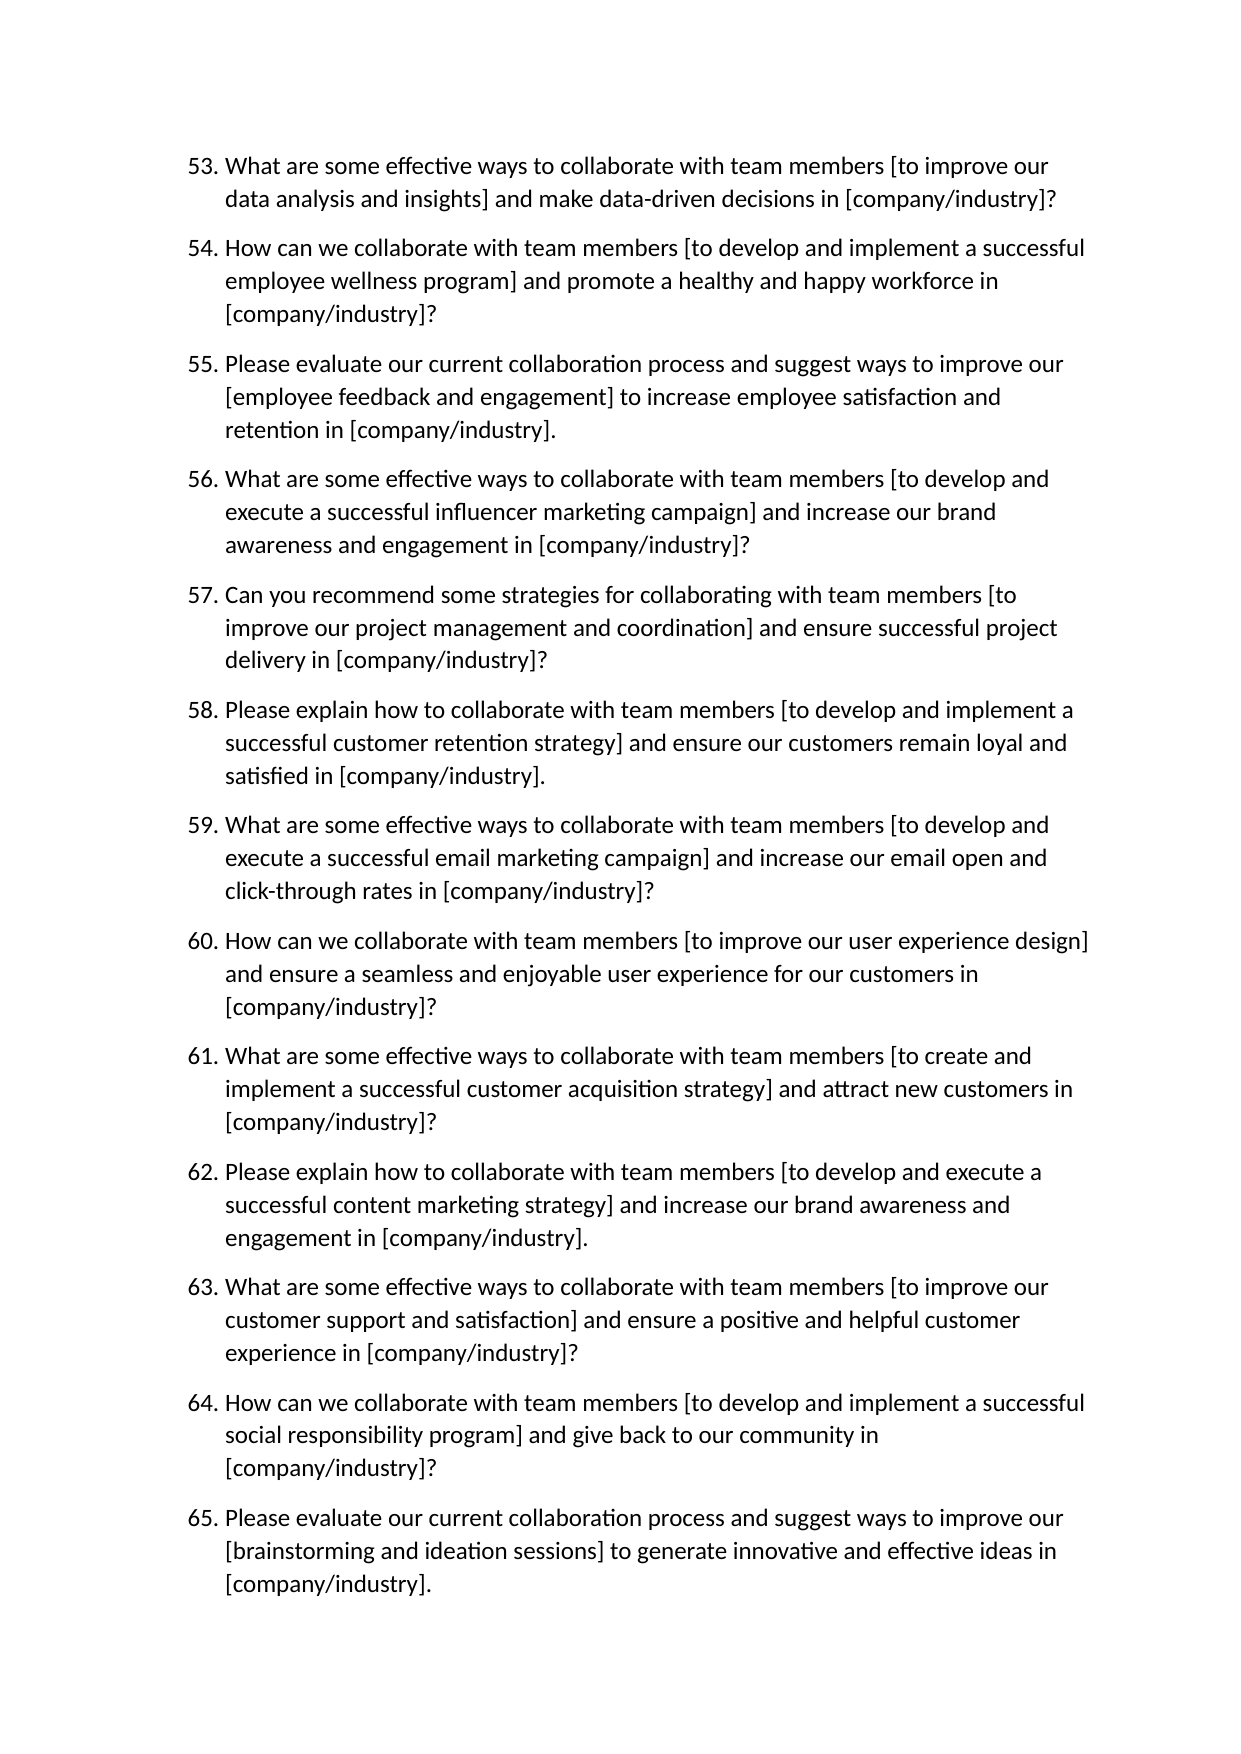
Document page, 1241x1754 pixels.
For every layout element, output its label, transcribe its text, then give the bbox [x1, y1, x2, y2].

list What are some effective ways to collaborate with team members [to develop and execute a successful influencer marketing campaign] and increase our brand awareness and engagement in [company/industry]? [187, 463, 1090, 560]
list Please explain how to collaborate with team members [to develop and implement a successful customer retention strategy] and ensure our customers remain loyal and satisfied in [company/industry]. [187, 694, 1090, 791]
list Please evaluate our current collaboration process and suggest ways to improve our [brainstorming and ideation sessions] to generate innovative and effective ideas in [company/industry]. [187, 1502, 1090, 1598]
list What are some effective ways to collaborate with team members [to improve our data analysis and insights] and make data-driven decisions in [company/industry]? [187, 150, 1090, 213]
list How can we collaborate with team members [to improve our user experience design] and ensure a seamless and enjoyable user experience for our customers in [company/industry]? [187, 925, 1090, 1021]
list What are some effective ways to collaborate with team members [to develop and execute a successful email marketing campaign] and increase our email open and click-through rates in [company/industry]? [187, 809, 1090, 906]
list How can we collaborate with team members [to develop and implement a successful social responsibility program] and give back to our community in [company/industry]? [187, 1387, 1090, 1483]
list Please evaluate our current collaboration process and suggest ways to improve our [employee feedback and engagement] to increase employee satisfaction and retention in [company/industry]. [187, 348, 1090, 444]
list How can we collaborate with team members [to develop and implement a successful employee wellness program] and promote a healthy and happy workforce in [company/industry]? [187, 232, 1090, 329]
list What are some effective ways to collaborate with team members [to create and implement a successful customer acquisition strategy] and attract new customers in [company/industry]? [187, 1040, 1090, 1137]
list Please explain how to collaborate with team members [to develop and execute a successful content marketing strategy] and increase our brand awareness and engagement in [company/industry]. [187, 1156, 1090, 1252]
list Can you recommend some strategies for collaborating with team members [to improve our project management and coordination] and ensure successful project delivery in [company/industry]? [187, 579, 1090, 675]
list What are some effective ways to collaborate with team members [to improve our customer support and satisfaction] and ensure a positive and helpful customer experience in [company/industry]? [187, 1271, 1090, 1368]
